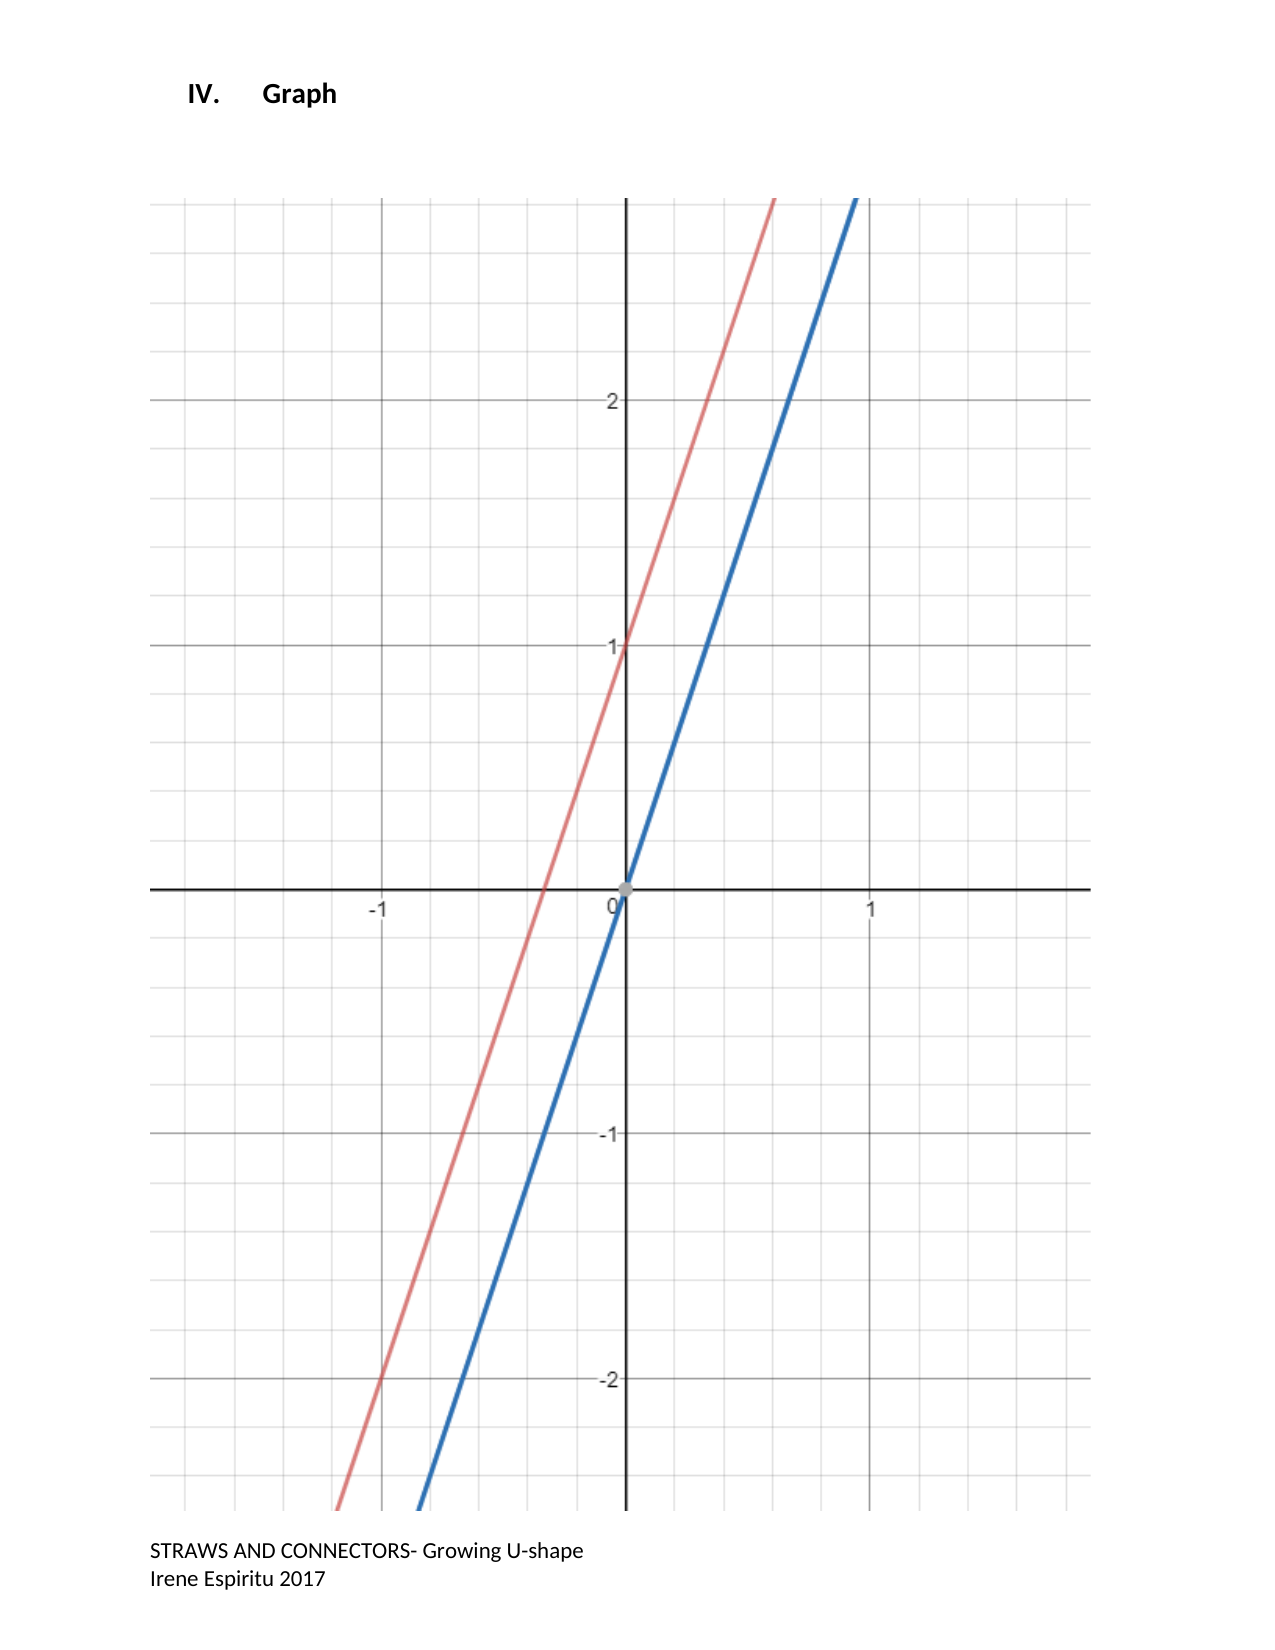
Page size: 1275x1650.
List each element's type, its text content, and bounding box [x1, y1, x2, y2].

picture [150, 198, 1091, 1511]
list Graph [187, 75, 1125, 111]
